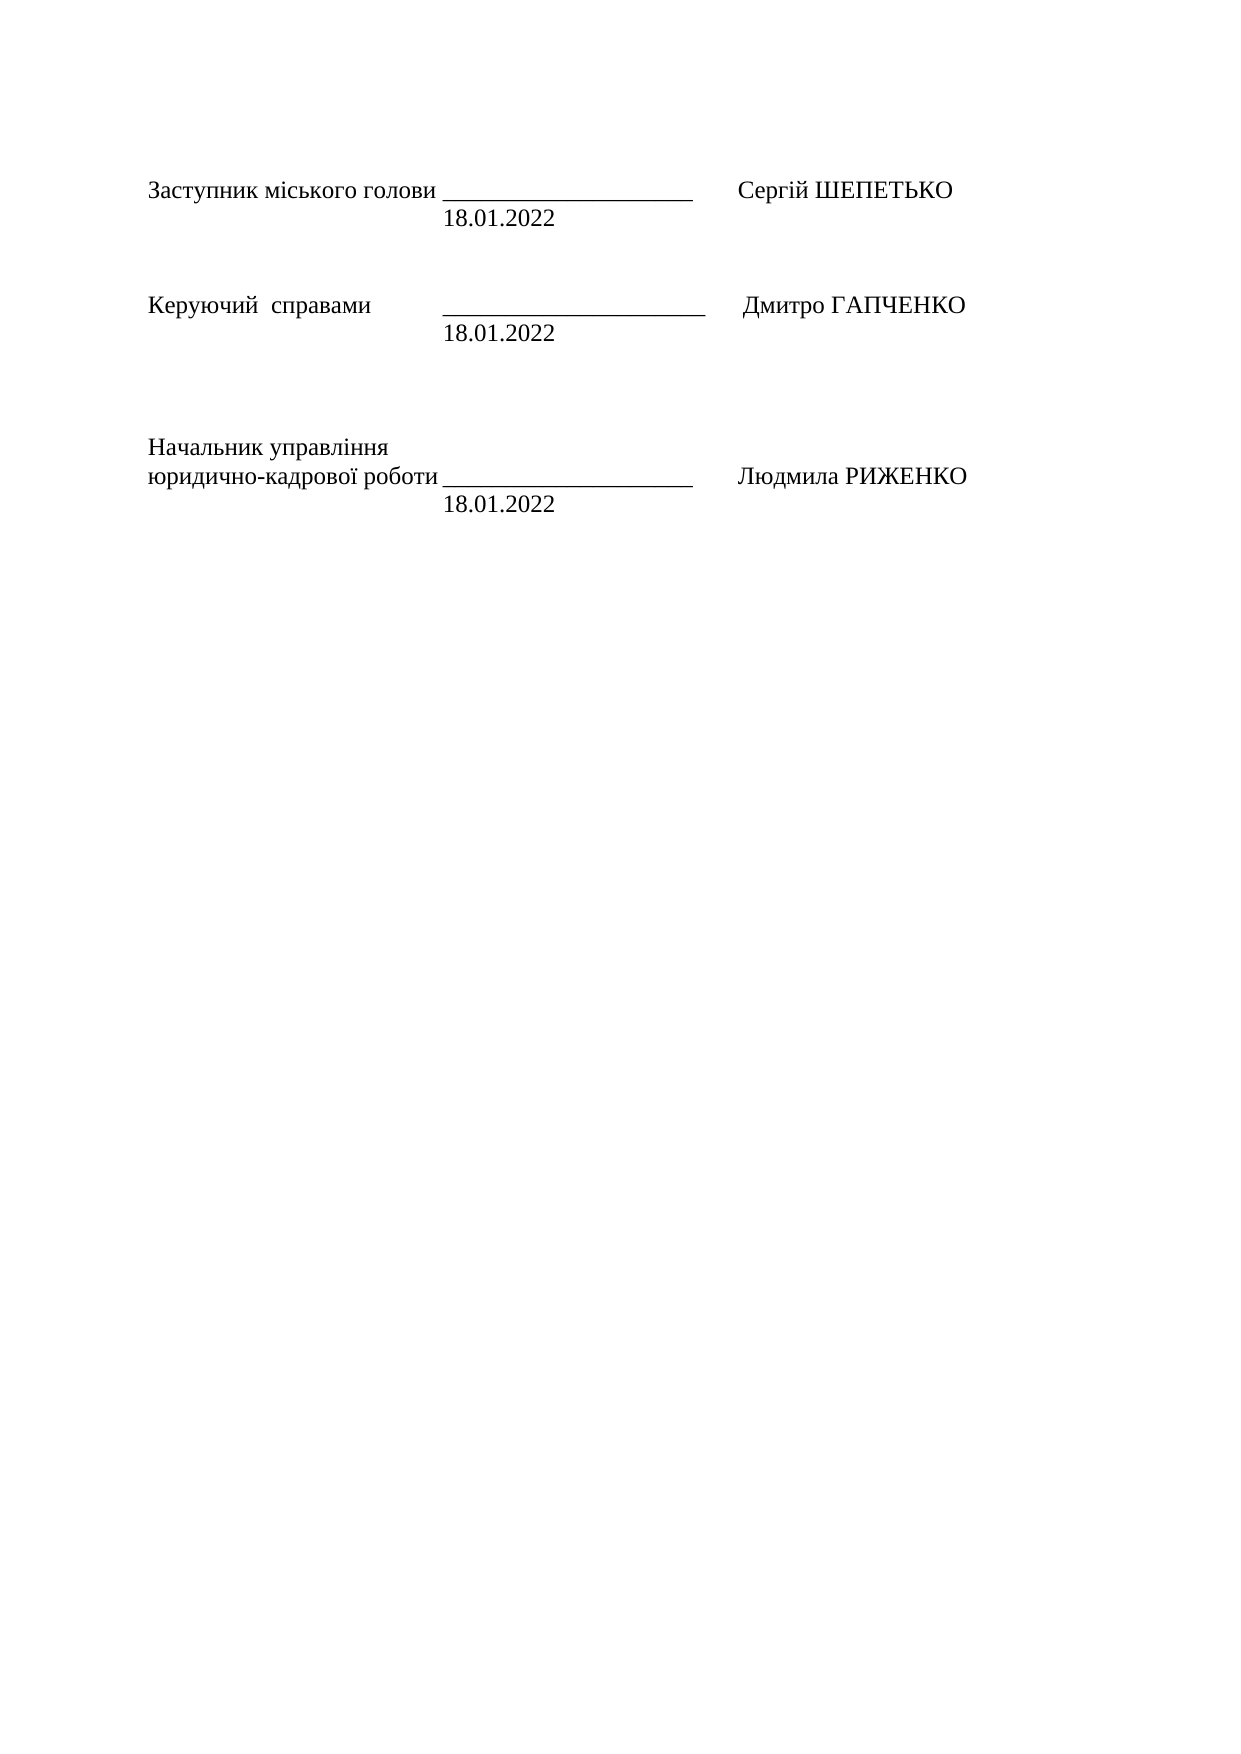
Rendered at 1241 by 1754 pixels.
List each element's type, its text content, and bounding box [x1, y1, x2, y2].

text Керуючий справами _____________________ Дмитро ГАПЧЕНКО [148, 290, 1152, 318]
text Начальник управління [148, 432, 1152, 461]
text 18.01.2022 [369, 318, 1152, 347]
text Заступник міського голови ____________________ Сергій ШЕПЕТЬКО 18.01.2022 [148, 175, 1152, 232]
text юридично-кадрової роботи ____________________ Людмила РИЖЕНКО [148, 461, 1152, 489]
text 18.01.2022 [369, 489, 1152, 518]
